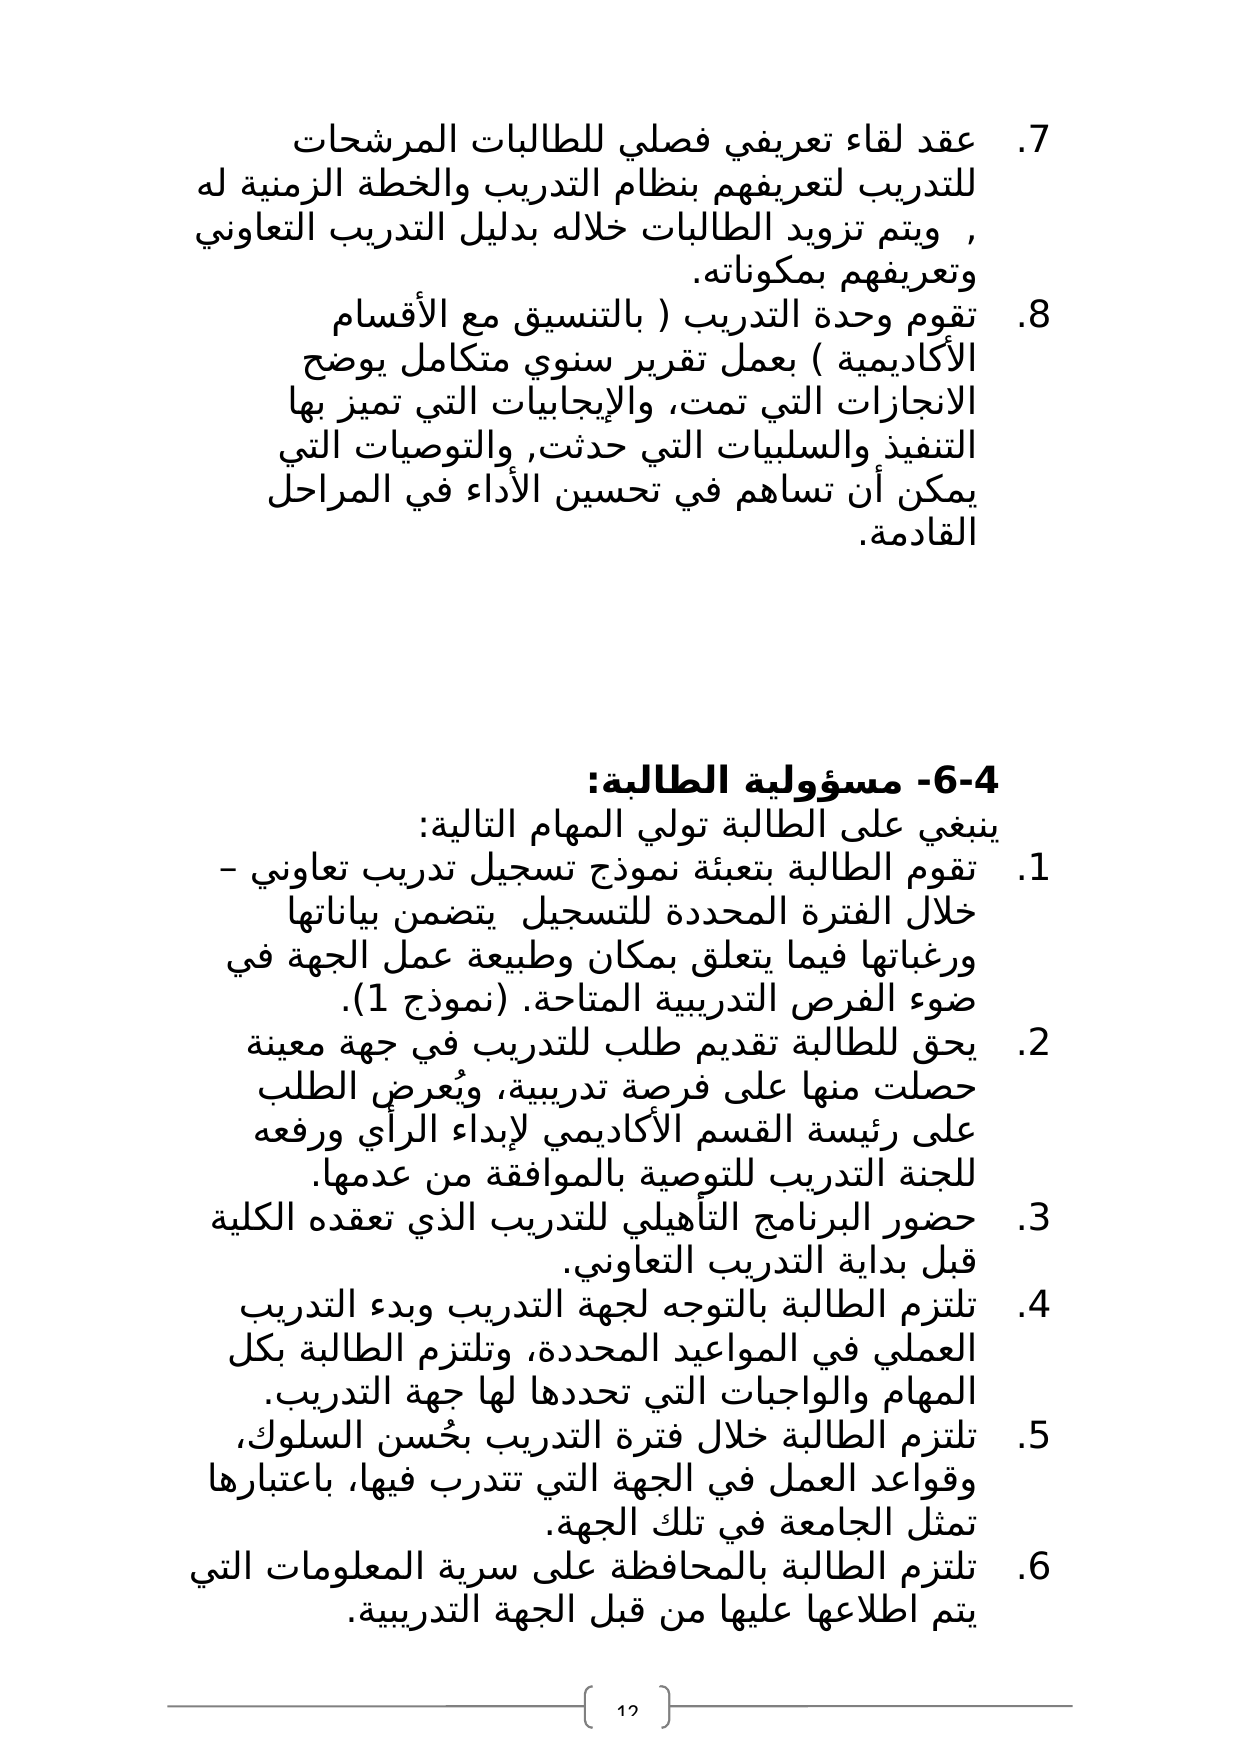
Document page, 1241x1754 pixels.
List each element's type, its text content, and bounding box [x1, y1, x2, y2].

list تلتزم الطالبة خلال فترة التدريب بحُسن السلوك، وقواعد العمل في الجهة التي تتدرب فيها، باعتبارها تمثل الجامعة في تلك الجهة. [187, 1413, 1016, 1544]
list تقوم وحدة التدريب ( بالتنسيق مع الأقسام الأكاديمية ) بعمل تقرير سنوي متكامل يوضح الانجازات التي تمت، والإيجابيات التي تميز بها التنفيذ والسلبيات التي حدثت, والتوصيات التي يمكن أن تساهم في تحسين الأداء في المراحل القادمة. [187, 293, 1016, 554]
list تلتزم الطالبة بالتوجه لجهة التدريب وبدء التدريب العملي في المواعيد المحددة، وتلتزم الطالبة بكل المهام والواجبات التي تحددها لها جهة التدريب. [187, 1282, 1016, 1413]
list يحق للطالبة تقديم طلب للتدريب في جهة معينة حصلت منها على فرصة تدريبية، ويُعرض الطلب على رئيسة القسم الأكاديمي لإبداء الرأي ورفعه للجنة التدريب للتوصية بالموافقة من عدمها. [187, 1021, 1016, 1195]
text 6-4- مسؤولية الطالبة: [187, 759, 1053, 802]
text ينبغي على الطالبة تولي المهام التالية: [187, 802, 1053, 846]
list عقد لقاء تعريفي فصلي للطالبات المرشحات للتدريب لتعريفهم بنظام التدريب والخطة الزمنية له , ويتم تزويد الطالبات خلاله بدليل التدريب التعاوني وتعريفهم بمكوناته. [187, 118, 1016, 293]
list تقوم الطالبة بتعبئة نموذج تسجيل تدريب تعاوني – خلال الفترة المحددة للتسجيل يتضمن بياناتها ورغباتها فيما يتعلق بمكان وطبيعة عمل الجهة في ضوء الفرص التدريبية المتاحة. (نموذج 1). [187, 846, 1016, 1021]
list تلتزم الطالبة بالمحافظة على سرية المعلومات التي يتم اطلاعها عليها من قبل الجهة التدريبية. [187, 1544, 1016, 1632]
list حضور البرنامج التأهيلي للتدريب الذي تعقده الكلية قبل بداية التدريب التعاوني. [187, 1195, 1016, 1282]
